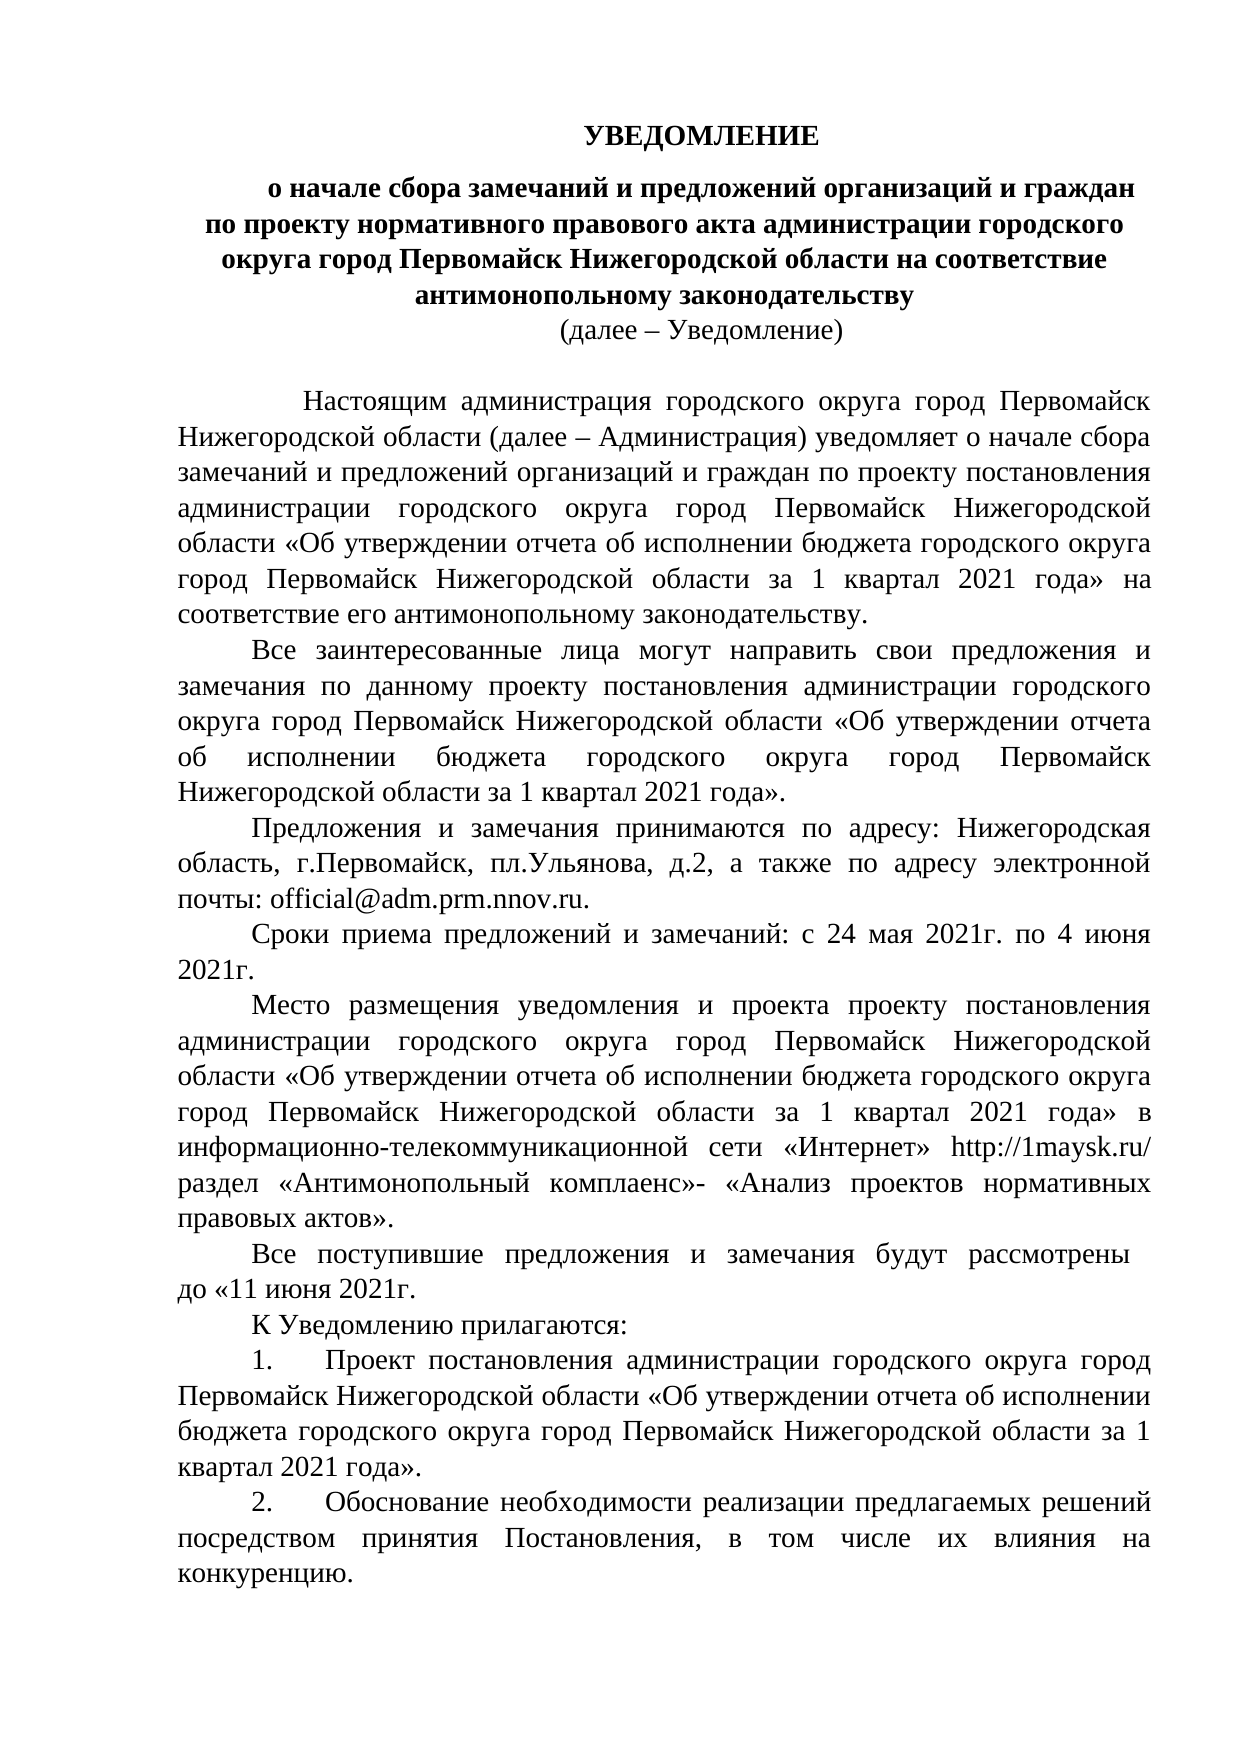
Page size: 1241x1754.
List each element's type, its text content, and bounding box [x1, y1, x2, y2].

text К Уведомлению прилагаются: [177, 1307, 1152, 1341]
text Предложения и замечания принимаются по адресу: Нижегородская область, г.Первомайск, пл.Ульянова, д.2, а также по адресу электронной почты: official@adm.prm.nnov.ru. [177, 810, 1152, 914]
text Сроки приема предложений и замечаний: с 24 мая 2021г. по 4 июня 2021г. [177, 916, 1152, 985]
text Все поступившие предложения и замечания будут рассмотрены до «11 июня 2021г. [177, 1236, 1152, 1305]
text УВЕДОМЛЕНИЕ [177, 118, 1152, 152]
list Обоснование необходимости реализации предлагаемых решений посредством принятия Постановления, в том числе их влияния на конкуренцию. [177, 1484, 1152, 1589]
list Проект постановления администрации городского округа город Первомайск Нижегородской области «Об утверждении отчета об исполнении бюджета городского округа город Первомайск Нижегородской области за 1 квартал 2021 года». [177, 1342, 1152, 1483]
text (далее – Уведомление) [177, 312, 1152, 346]
text Все заинтересованные лица могут направить свои предложения и замечания по данному проекту постановления администрации городского округа город Первомайск Нижегородской области «Об утверждении отчета об исполнении бюджета городского округа город Первомайск Нижегородской области за 1 квартал 2021 года». [177, 632, 1152, 808]
text Настоящим администрация городского округа город Первомайск Нижегородской области (далее – Администрация) уведомляет о начале сбора замечаний и предложений организаций и граждан по проекту постановления администрации городского округа город Первомайск Нижегородской области «Об утверждении отчета об исполнении бюджета городского округа город Первомайск Нижегородской области за 1 квартал 2021 года» на соответствие его антимонопольному законодательству. [177, 383, 1152, 630]
text Место размещения уведомления и проекта проекту постановления администрации городского округа город Первомайск Нижегородской области «Об утверждении отчета об исполнении бюджета городского округа город Первомайск Нижегородской области за 1 квартал 2021 года» в информационно-телекоммуникационной сети «Интернет» http://1maysk.ru/ раздел «Антимонопольный комплаенс»- «Анализ проектов нормативных правовых актов». [177, 987, 1152, 1234]
text о начале сбора замечаний и предложений организаций и граждан по проекту нормативного правового акта администрации городского округа город Первомайск Нижегородской области на соответствие антимонопольному законодательству [177, 170, 1152, 310]
